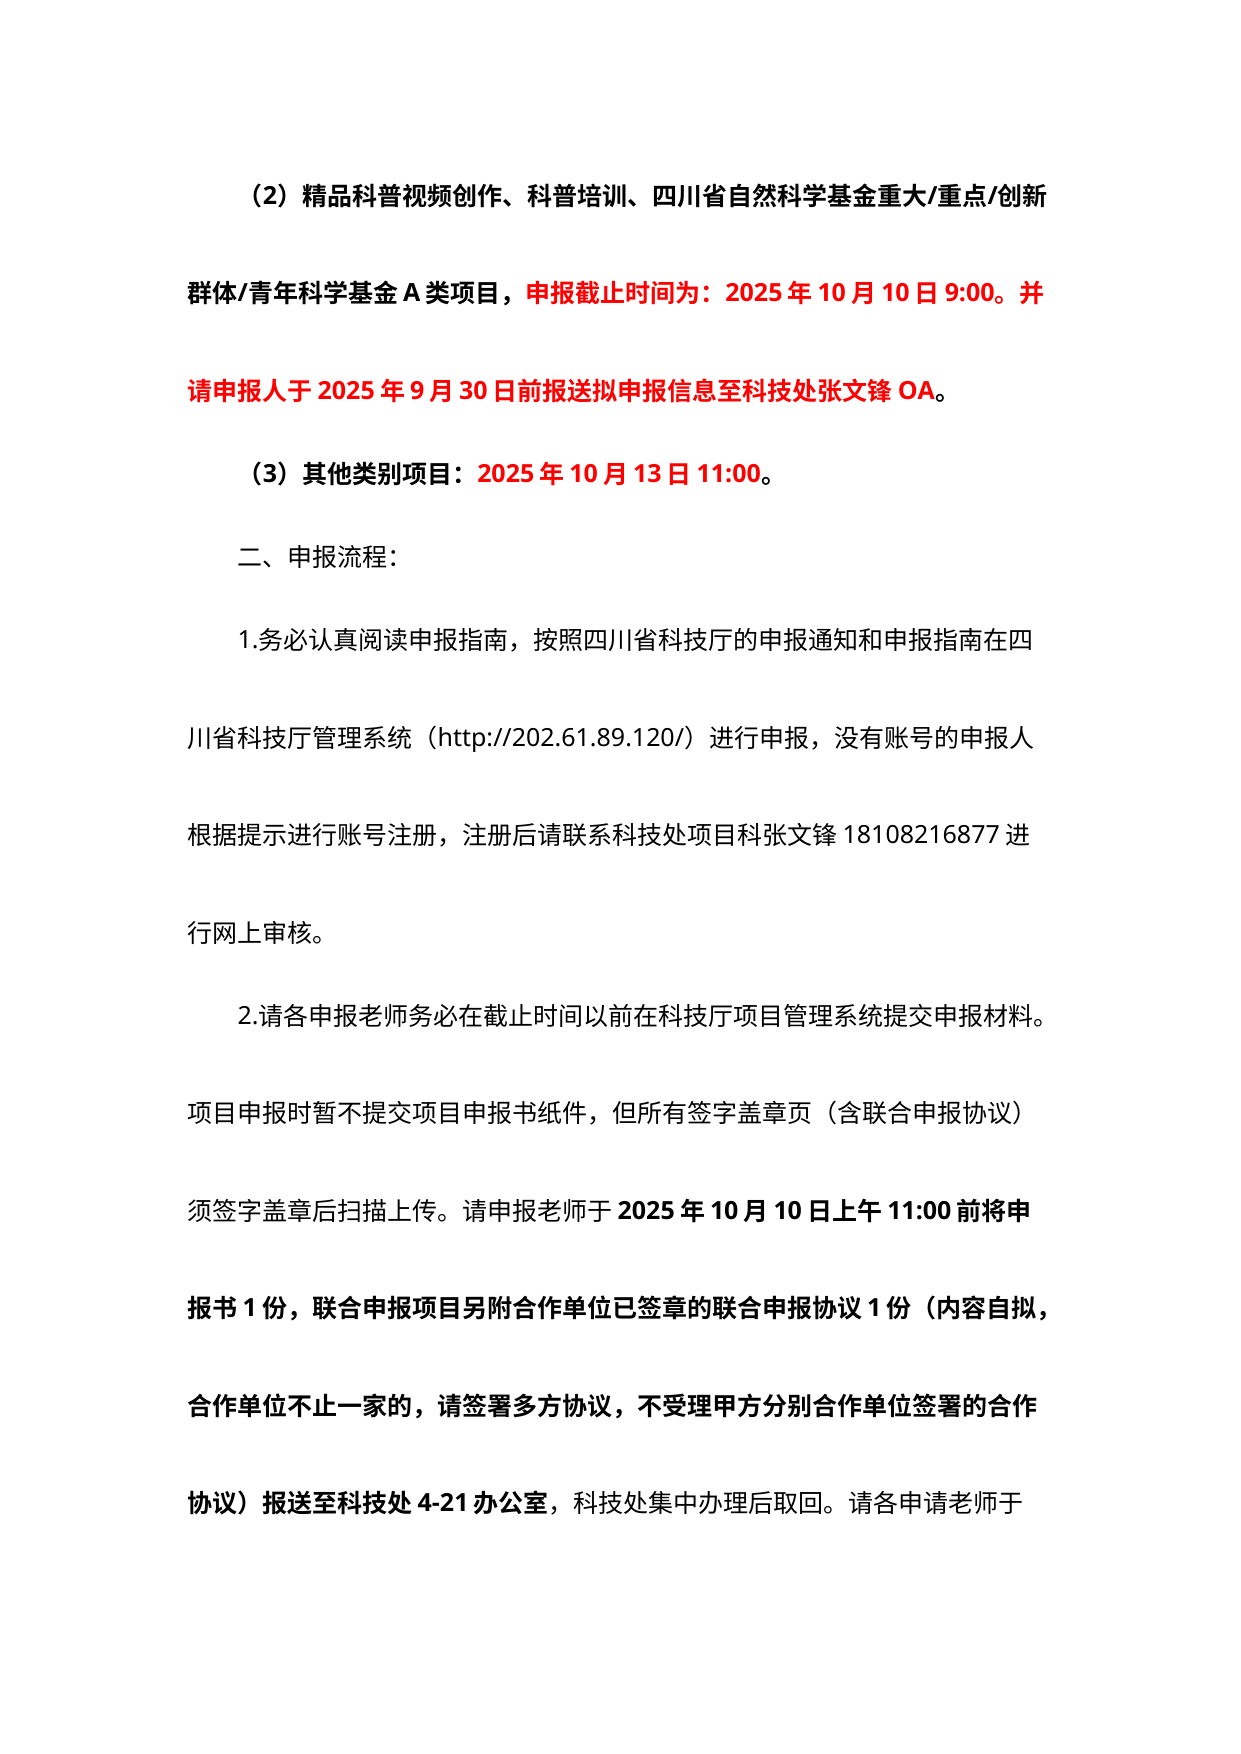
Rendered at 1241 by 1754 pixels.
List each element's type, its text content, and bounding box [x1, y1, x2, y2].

text 1.务必认真阅读申报指南，按照四川省科技厅的申报通知和申报指南在四川省科技厅管理系统（http://202.61.89.120/）进行申报，没有账号的申报人根据提示进行账号注册，注册后请联系科技处项目科张文锋18108216877进行网上审核。 [187, 606, 1053, 964]
list （3）其他类别项目：2025年10月13日11:00。 [187, 440, 1053, 505]
list （2）精品科普视频创作、科普培训、四川省自然科学基金重大/重点/创新群体/青年科学基金A类项目，申报截止时间为：2025年10月10日9:00。并请申报人于2025年9月30日前报送拟申报信息至科技处张文锋OA。 [187, 162, 1053, 422]
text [187, 982, 1053, 1534]
text 二、申报流程： [187, 523, 1053, 588]
